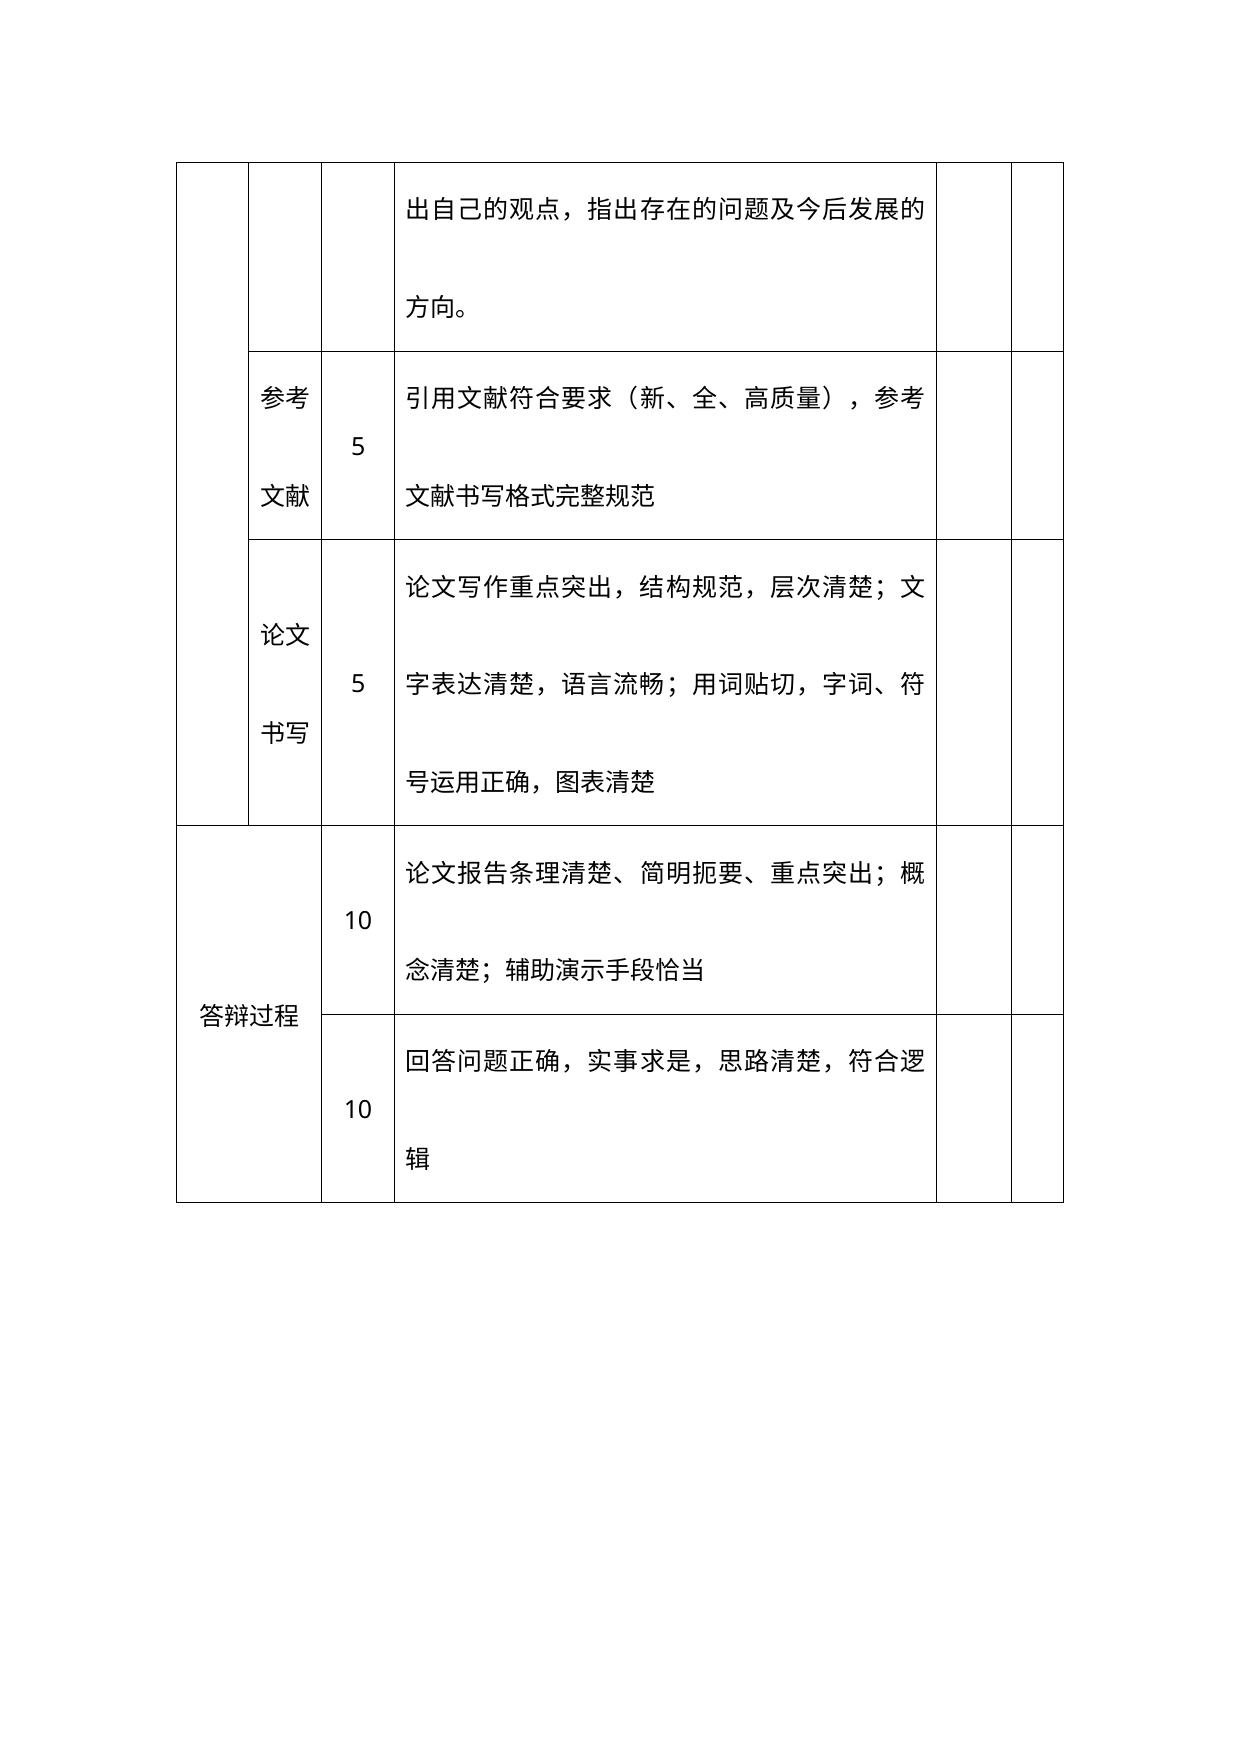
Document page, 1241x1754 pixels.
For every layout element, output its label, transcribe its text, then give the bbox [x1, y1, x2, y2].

table_cell 回答问题正确，实事求是，思路清楚，符合逻辑 [395, 1015, 936, 1202]
table_cell 论文写作重点突出，结构规范，层次清楚；文字表达清楚，语言流畅；用词贴切，字词、符号运用正确，图表清楚 [395, 540, 936, 825]
table_cell 论文报告条理清楚、简明扼要、重点突出；概念清楚；辅助演示手段恰当 [395, 826, 936, 1014]
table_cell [395, 163, 936, 351]
table_cell 论文书写 [249, 540, 321, 825]
table_cell 5 [322, 352, 394, 539]
table_cell [1012, 352, 1063, 539]
table_cell 参考文献 [249, 352, 321, 539]
table_cell 10 [322, 826, 394, 1014]
table_cell [937, 163, 1011, 351]
table_cell 小结 [249, 163, 321, 351]
table_cell [937, 352, 1011, 539]
table_cell 5 [322, 540, 394, 825]
table_cell 引用文献符合要求（新、全、高质量），参考文献书写格式完整规范 [395, 352, 936, 539]
table_cell 10 [322, 1015, 394, 1202]
table_cell [937, 826, 1011, 1014]
table_cell [937, 1015, 1011, 1202]
table_cell [1012, 826, 1063, 1014]
table_cell [1012, 163, 1063, 351]
table_cell [1012, 540, 1063, 825]
table_cell [937, 540, 1011, 825]
table_cell 15 [322, 163, 394, 351]
table_cell [1012, 1015, 1063, 1202]
table_cell 答辩过程 [177, 826, 321, 1202]
